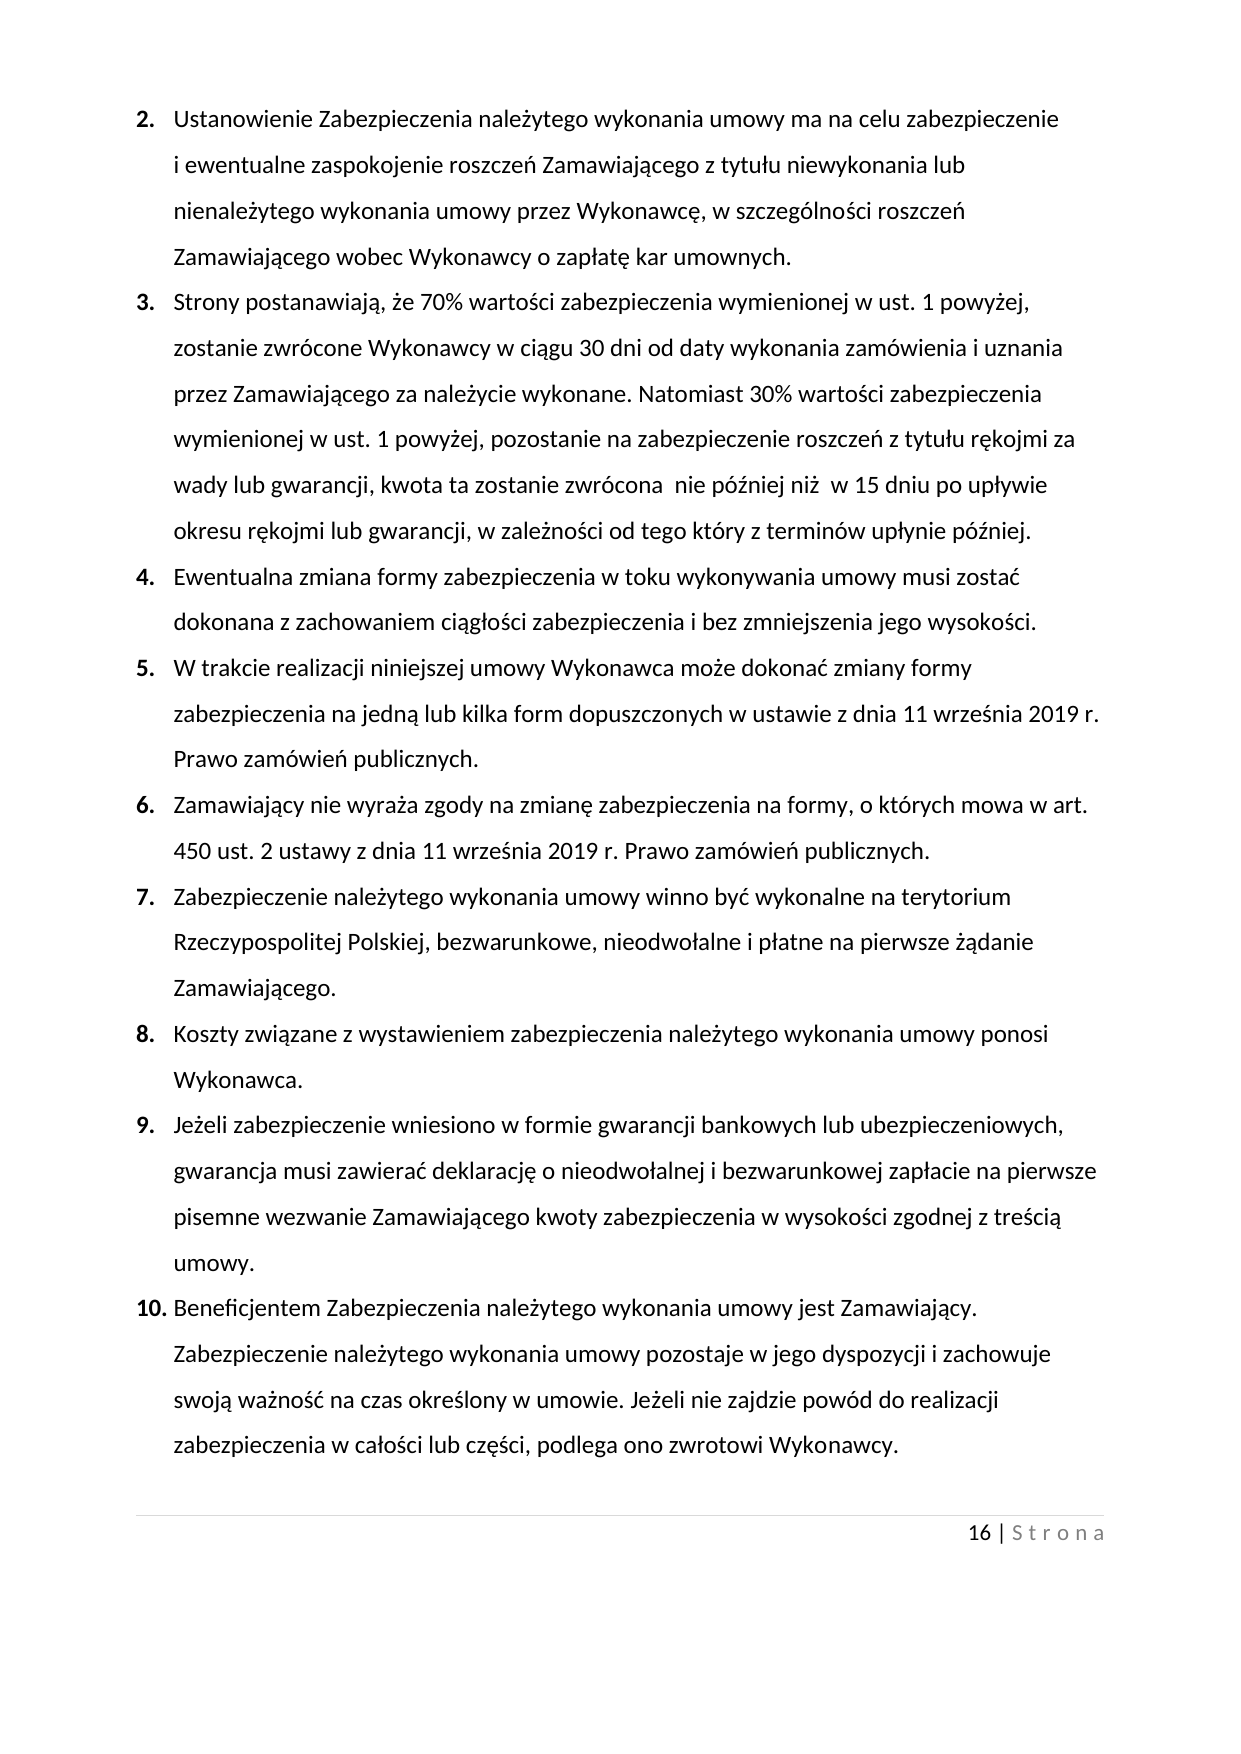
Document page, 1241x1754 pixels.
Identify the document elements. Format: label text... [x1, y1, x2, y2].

list Zabezpieczenie należytego wykonania umowy winno być wykonalne na terytorium Rzeczypospolitej Polskiej, bezwarunkowe, nieodwołalne i płatne na pierwsze żądanie Zamawiającego. [136, 881, 1104, 1003]
list Jeżeli zabezpieczenie wniesiono w formie gwarancji bankowych lub ubezpieczeniowych, gwarancja musi zawierać deklarację o nieodwołalnej i bezwarunkowej zapłacie na pierwsze pisemne wezwanie Zamawiającego kwoty zabezpieczenia w wysokości zgodnej z treścią umowy. [136, 1109, 1104, 1277]
list Koszty związane z wystawieniem zabezpieczenia należytego wykonania umowy ponosi Wykonawca. [136, 1018, 1104, 1094]
list Ewentualna zmiana formy zabezpieczenia w toku wykonywania umowy musi zostać dokonana z zachowaniem ciągłości zabezpieczenia i bez zmniejszenia jego wysokości. [136, 561, 1104, 637]
list Strony postanawiają, że 70% wartości zabezpieczenia wymienionej w ust. 1 powyżej, zostanie zwrócone Wykonawcy w ciągu 30 dni od daty wykonania zamówienia i uznania przez Zamawiającego za należycie wykonane. Natomiast 30% wartości zabezpieczenia wymienionej w ust. 1 powyżej, pozostanie na zabezpieczenie roszczeń z tytułu rękojmi za wady lub gwarancji, kwota ta zostanie zwrócona nie później niż w 15 dniu po upływie okresu rękojmi lub gwarancji, w zależności od tego który z terminów upłynie później. [136, 286, 1104, 546]
list W trakcie realizacji niniejszej umowy Wykonawca może dokonać zmiany formy zabezpieczenia na jedną lub kilka form dopuszczonych w ustawie z dnia 11 września 2019 r. Prawo zamówień publicznych. [136, 652, 1104, 774]
list Ustanowienie Zabezpieczenia należytego wykonania umowy ma na celu zabezpieczenie i ewentualne zaspokojenie roszczeń Zamawiającego z tytułu niewykonania lub nienależytego wykonania umowy przez Wykonawcę, w szczególności roszczeń Zamawiającego wobec Wykonawcy o zapłatę kar umownych. [136, 103, 1104, 271]
list Beneficjentem Zabezpieczenia należytego wykonania umowy jest Zamawiający. Zabezpieczenie należytego wykonania umowy pozostaje w jego dyspozycji i zachowuje swoją ważność na czas określony w umowie. Jeżeli nie zajdzie powód do realizacji zabezpieczenia w całości lub części, podlega ono zwrotowi Wykonawcy. [136, 1292, 1104, 1460]
list Zamawiający nie wyraża zgody na zmianę zabezpieczenia na formy, o których mowa w art. 450 ust. 2 ustawy z dnia 11 września 2019 r. Prawo zamówień publicznych. [136, 789, 1104, 866]
